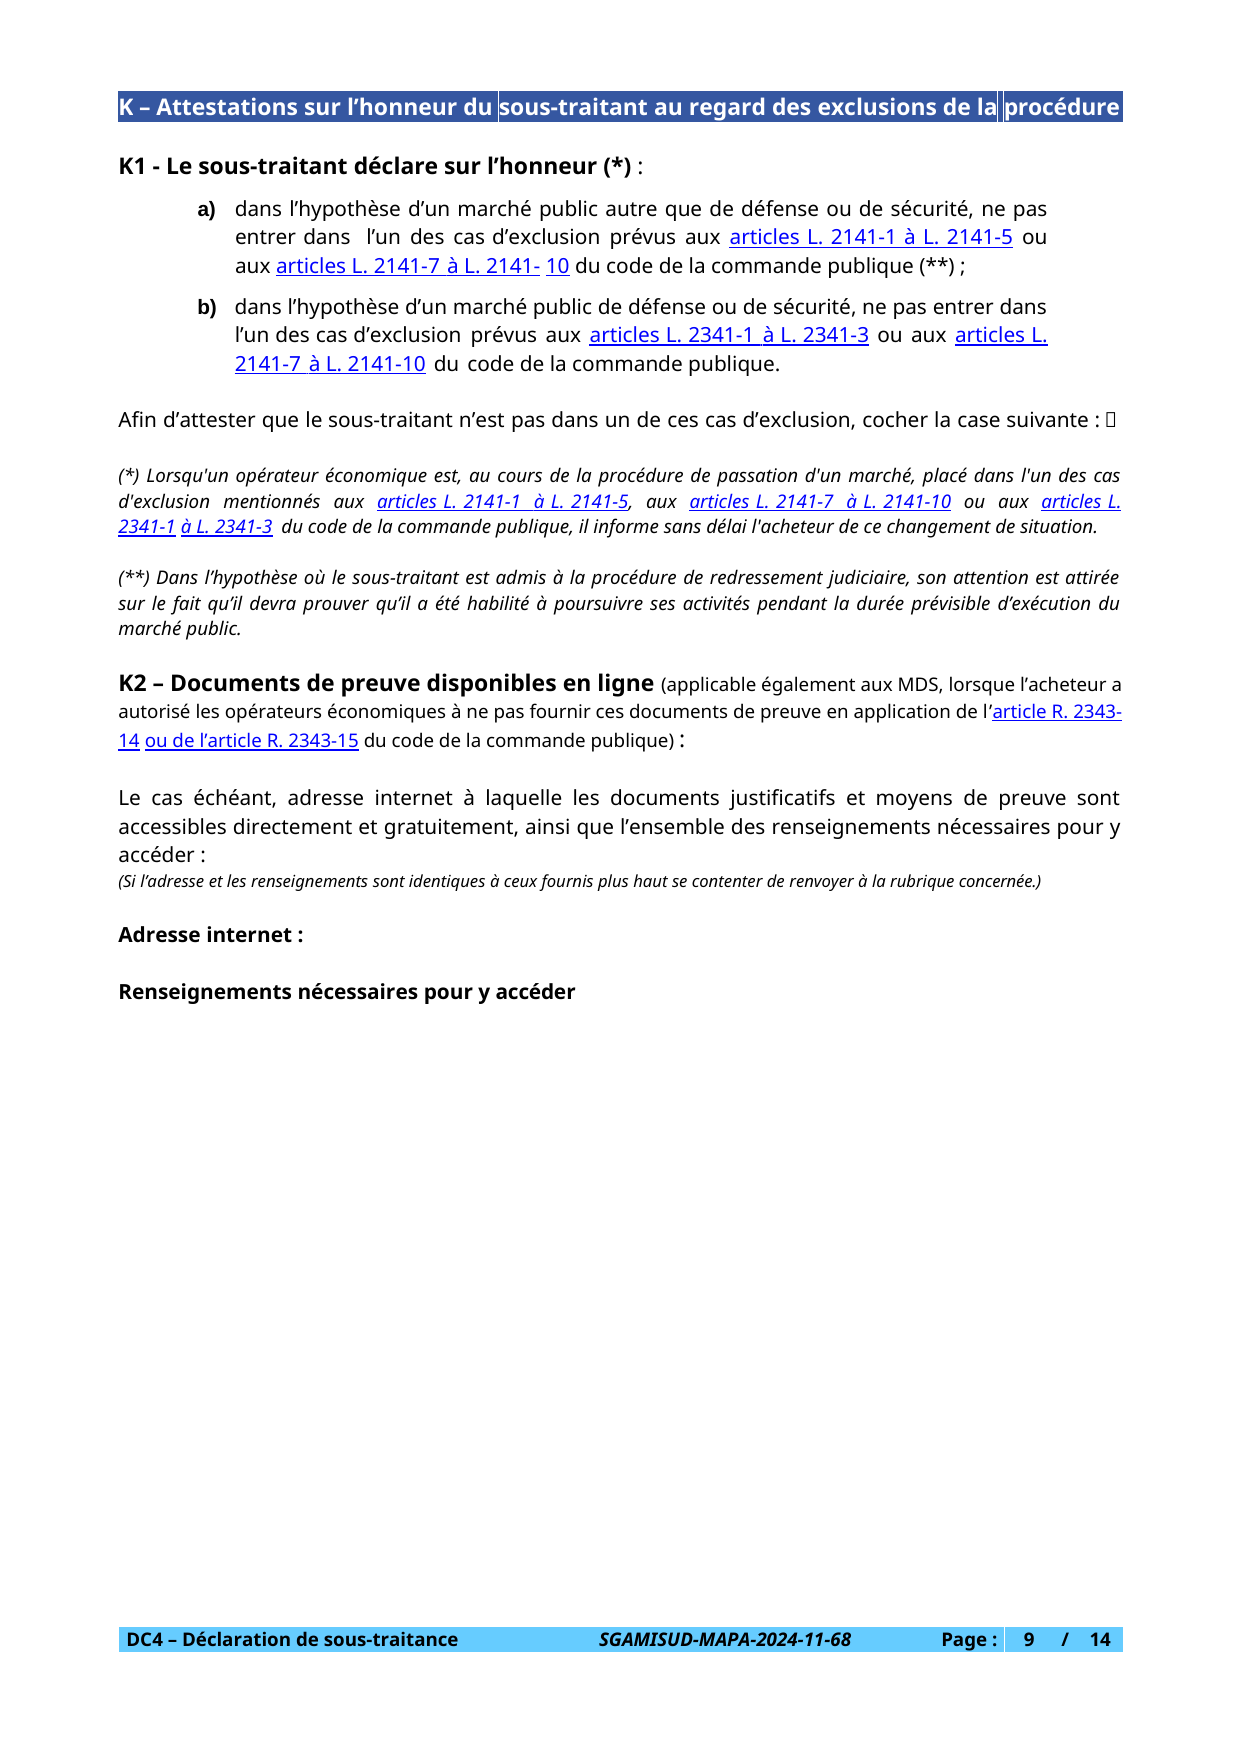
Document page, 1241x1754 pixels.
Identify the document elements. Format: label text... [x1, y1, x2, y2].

list dans l’hypothèse d’un marché public de défense ou de sécurité, ne pas entrer dans l’un des cas d’exclusion prévus aux articles L. 2341-1 à L. 2341-3 ou aux articles L. 2141-7 à L. 2141-10 du code de la commande publique. [197, 292, 1049, 377]
text Afin d’attester que le sous-traitant n’est pas dans un de ces cas d’exclusion, cocher la case suivante :  [118, 406, 1140, 434]
text (*) Lorsqu'un opérateur économique est, au cours de la procédure de passation d'un marché, placé dans l'un des cas d'exclusion mentionnés aux articles L. 2141-1 à L. 2141-5, aux articles L. 2141-7 à L. 2141-10 ou aux articles L. 2341-1 à L. 2341-3 du code de la commande publique, il informe sans délai l'acheteur de ce changement de situation. [118, 462, 1122, 539]
text Le cas échéant, adresse internet à laquelle les documents justificatifs et moyens de preuve sont accessibles directement et gratuitement, ainsi que l’ensemble des renseignements nécessaires pour y accéder : [118, 783, 1122, 869]
text (**) Dans l’hypothèse où le sous-traitant est admis à la procédure de redressement judiciaire, son attention est attirée sur le fait qu’il devra prouver qu’il a été habilité à poursuivre ses activités pendant la durée prévisible d’exécution du marché public. [118, 564, 1122, 641]
text K2 – Documents de preuve disponibles en ligne (applicable également aux MDS, lorsque l’acheteur a autorisé les opérateurs économiques à ne pas fournir ces documents de preuve en application de l’article R. 2343-14 ou de l’article R. 2343-15 du code de la commande publique) : [118, 667, 1122, 755]
text (Si l’adresse et les renseignements sont identiques à ceux fournis plus haut se contenter de renvoyer à la rubrique concernée.) [118, 869, 1122, 892]
text Renseignements nécessaires pour y accéder [118, 977, 1122, 1006]
text Adresse internet : [118, 920, 1122, 949]
list dans l’hypothèse d’un marché public autre que de défense ou de sécurité, ne pas entrer dans l’un des cas d’exclusion prévus aux articles L. 2141-1 à L. 2141-5 ou aux articles L. 2141-7 à L. 2141- 10 du code de la commande publique (**) ; [197, 194, 1048, 279]
text K1 - Le sous-traitant déclare sur l’honneur (*) : [118, 150, 1122, 181]
